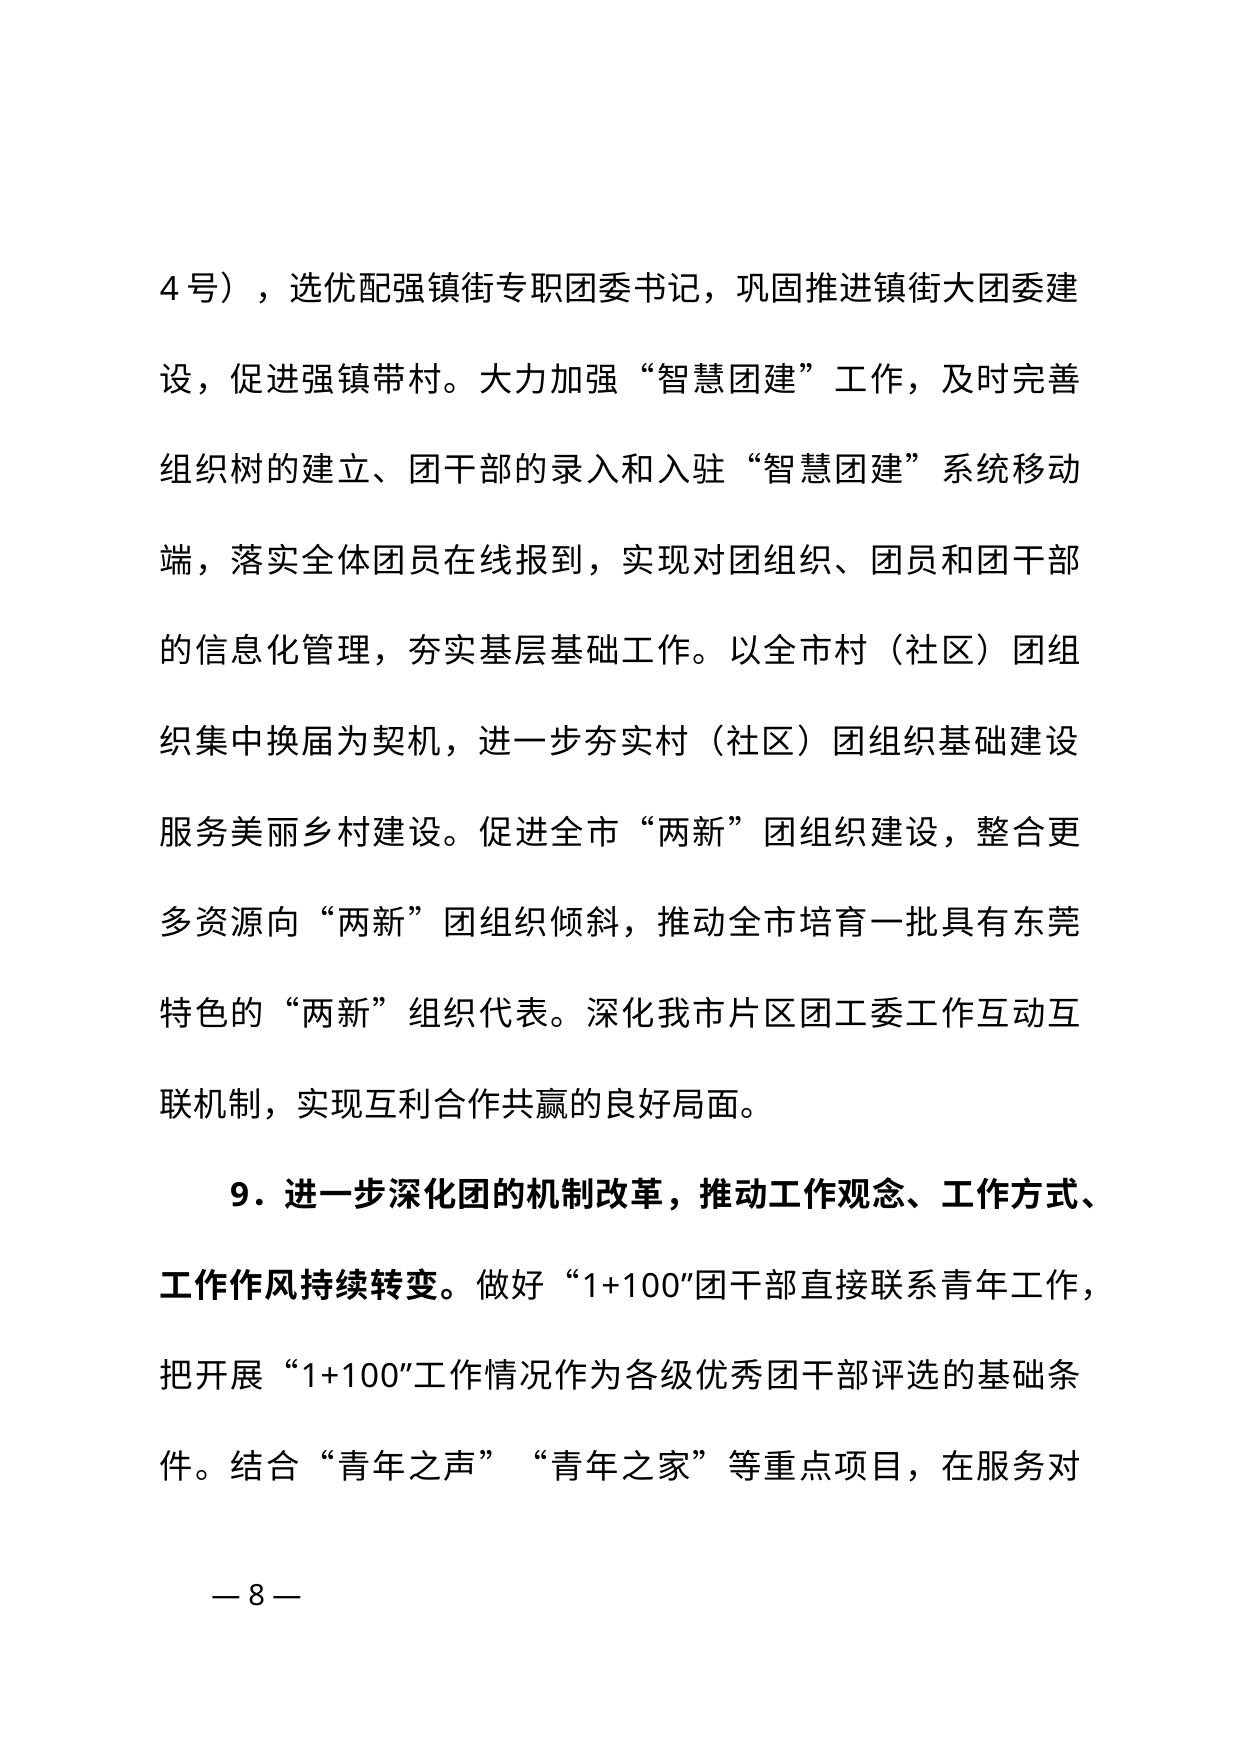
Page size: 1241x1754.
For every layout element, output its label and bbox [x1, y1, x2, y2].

text [159, 241, 1081, 1147]
text [159, 1147, 1081, 1509]
